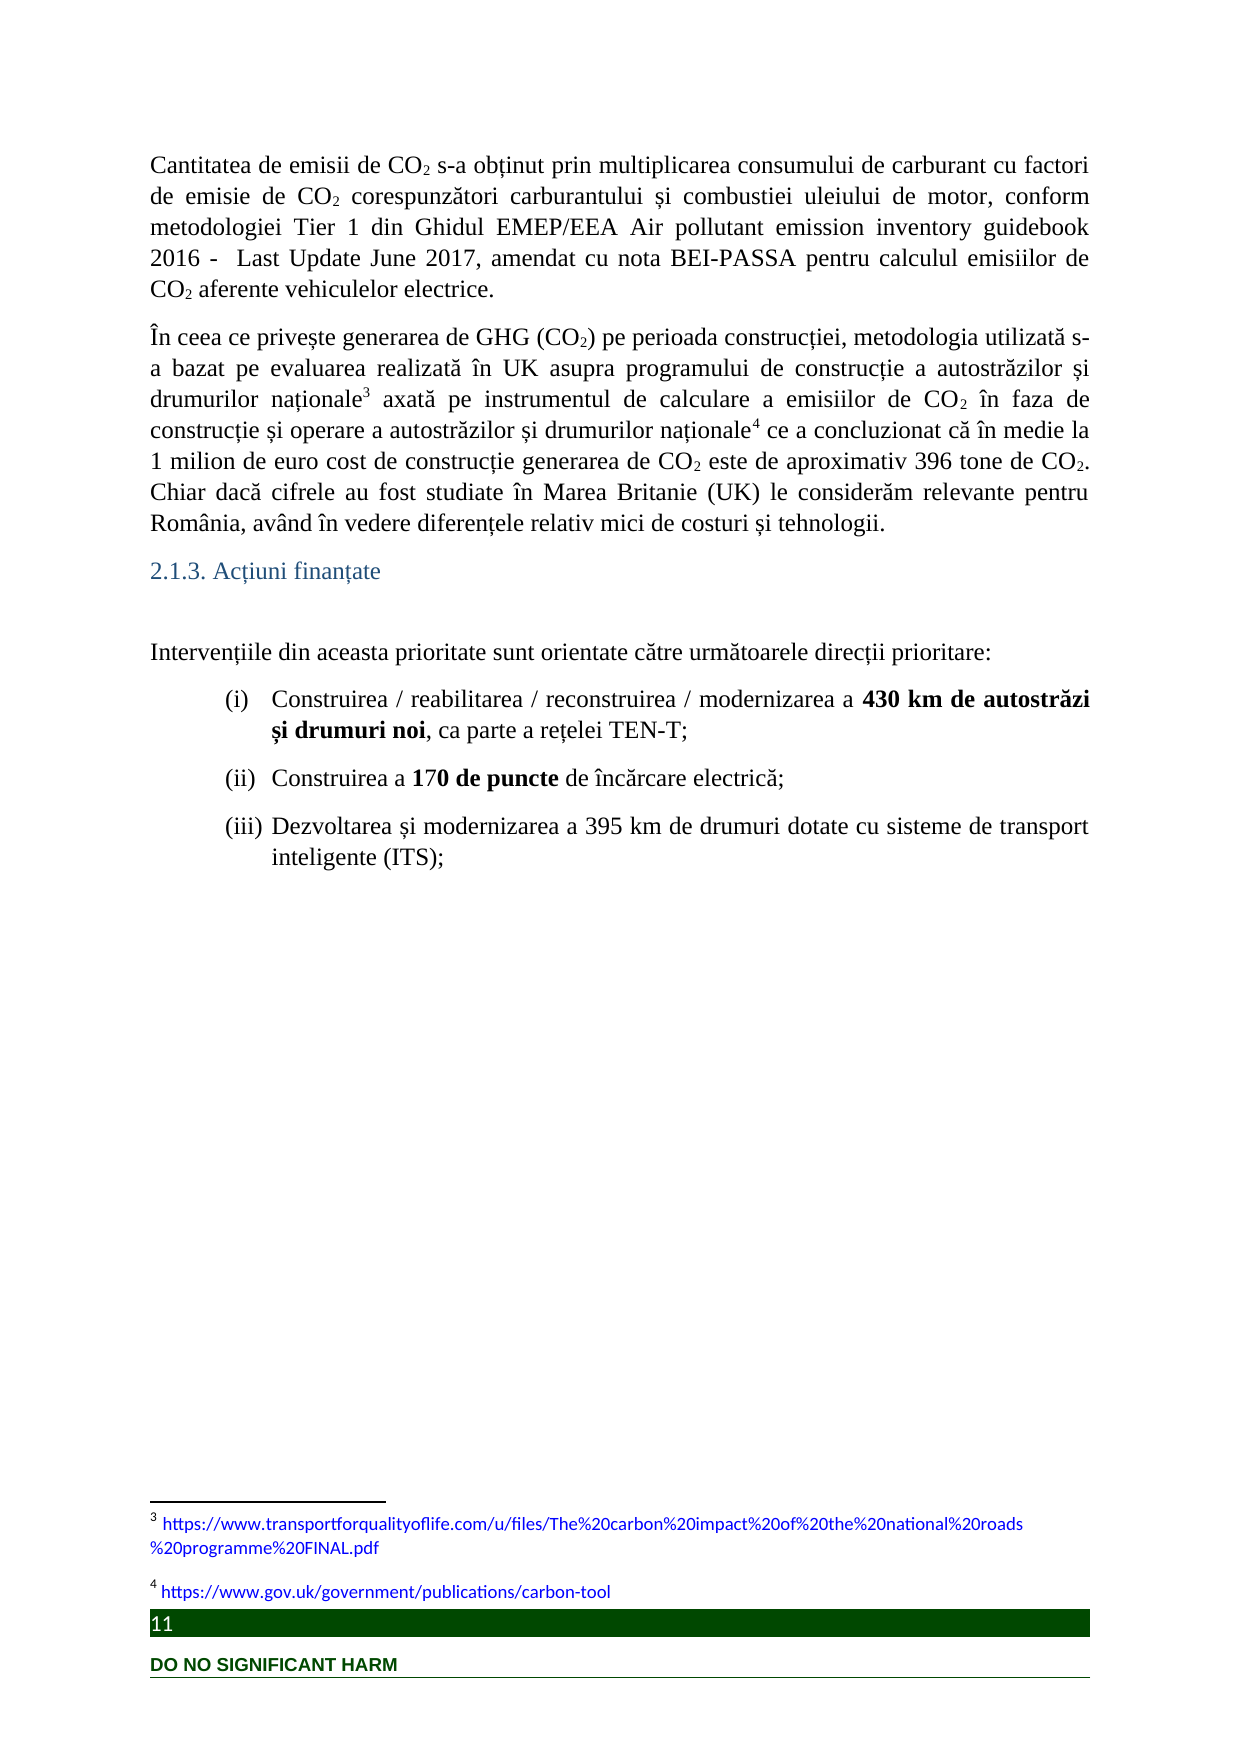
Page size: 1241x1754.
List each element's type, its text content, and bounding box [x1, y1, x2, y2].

list Dezvoltarea și modernizarea a 395 km de drumuri dotate cu sisteme de transport inteligente (ITS); [225, 811, 1090, 871]
text Cantitatea de emisii de CO2 s-a obținut prin multiplicarea consumului de carburant cu factori de emisie de CO2 corespunzători carburantului și combustiei uleiului de motor, conform metodologiei Tier 1 din Ghidul EMEP/EEA Air pollutant emission inventory guidebook 2016 - Last Update June 2017, amendat cu nota BEI-PASSA pentru calculul emisiilor de CO2 aferente vehiculelor electrice. [150, 150, 1090, 303]
list Construirea a 170 de puncte de încărcare electrică; [225, 763, 1090, 792]
text În ceea ce privește generarea de GHG (CO2) pe perioada construcției, metodologia utilizată s-a bazat pe evaluarea realizată în UK asupra programului de construcție a autostrăzilor și drumurilor naționale axată pe instrumentul de calculare a emisiilor de CO2 în faza de construcție și operare a autostrăzilor și drumurilor naționale ce a concluzionat că în medie la 1 milion de euro cost de construcție generarea de CO2 este de aproximativ 396 tone de CO2. Chiar dacă cifrele au fost studiate în Marea Britanie (UK) le considerăm relevante pentru România, având în vedere diferențele relativ mici de costuri și tehnologii. [150, 322, 1090, 537]
list Construirea / reabilitarea / reconstruirea / modernizarea a 430 km de autostrăzi și drumuri noi, ca parte a rețelei TEN-T; [225, 684, 1090, 744]
subtitle 2.1.3. Acțiuni finanțate [150, 556, 1053, 584]
text Intervențiile din aceasta prioritate sunt orientate către următoarele direcții prioritare: [150, 637, 1090, 665]
